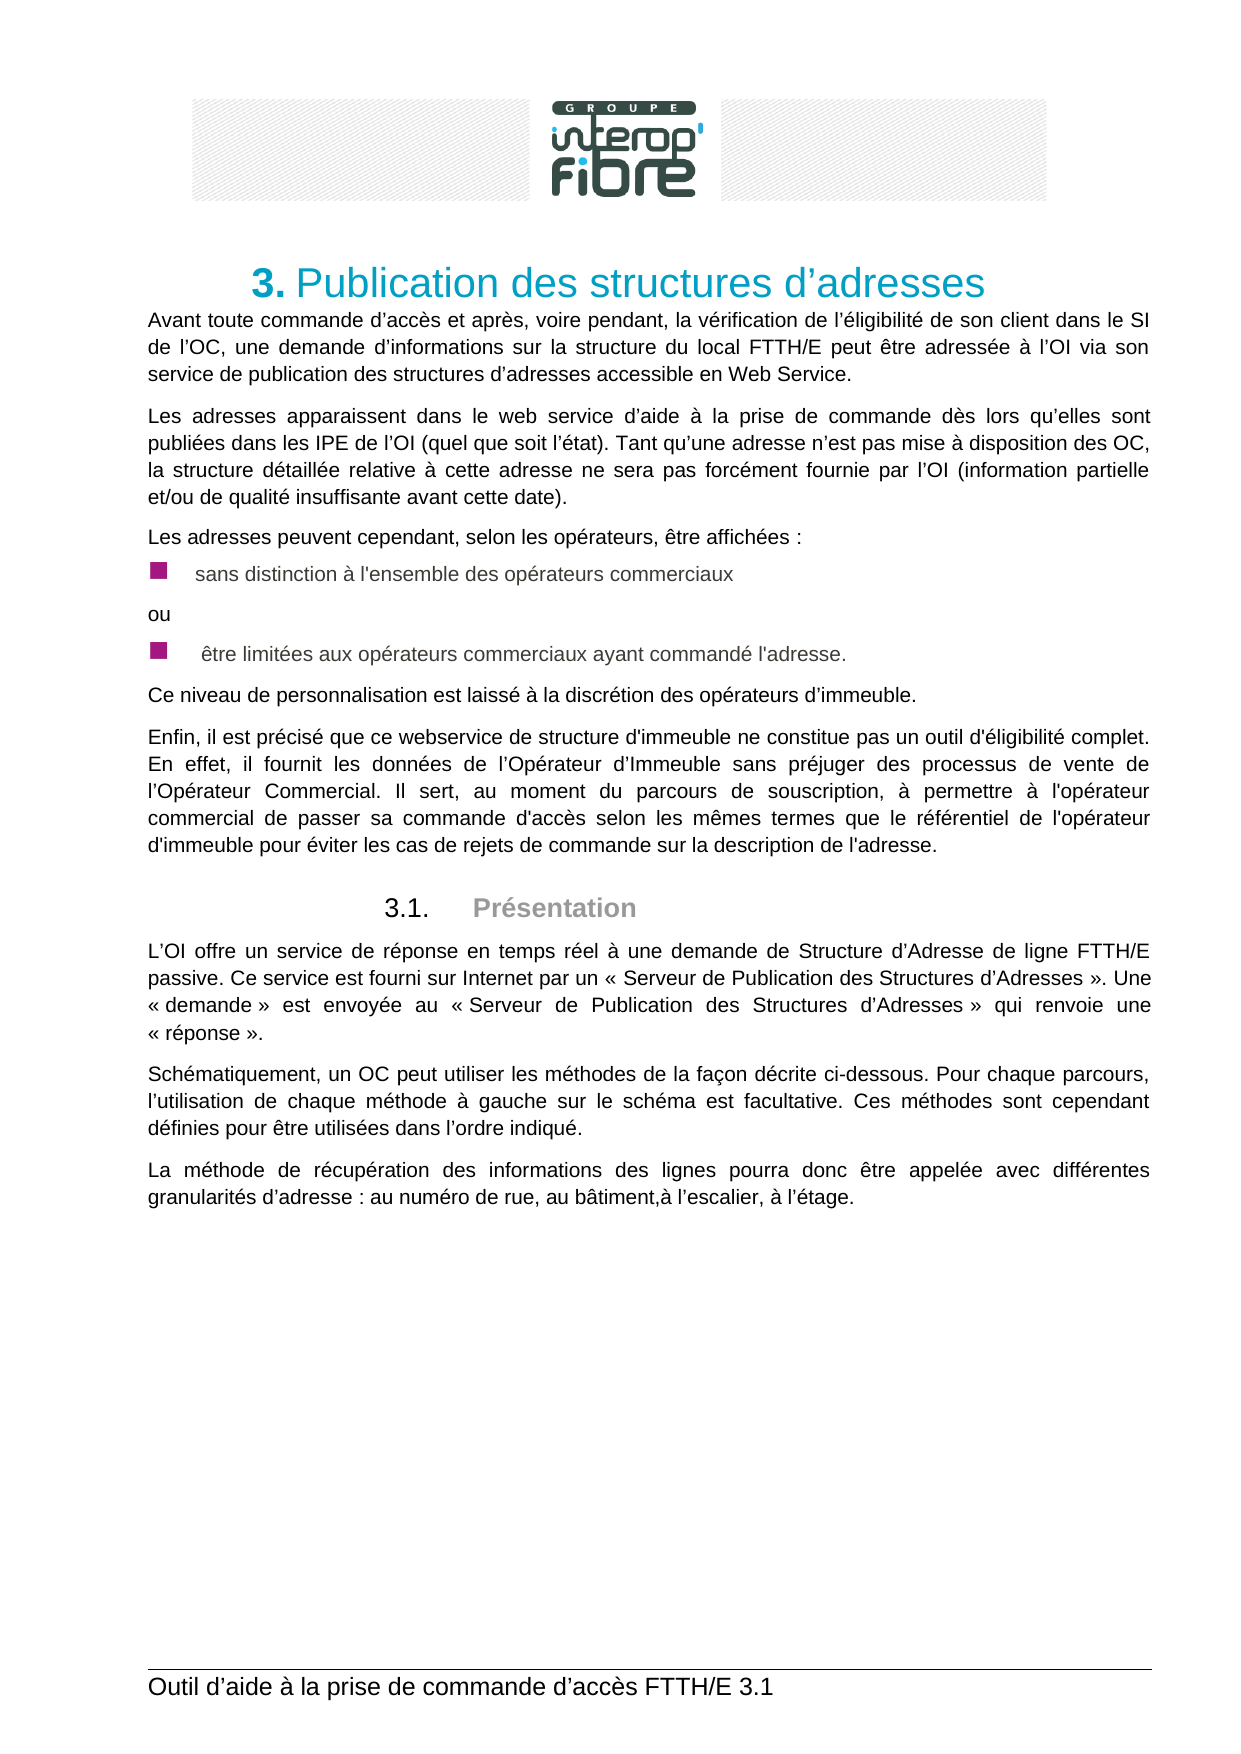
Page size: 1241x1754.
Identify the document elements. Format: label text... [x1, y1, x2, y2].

text Schématiquement, un OC peut utiliser les méthodes de la façon décrite ci-dessous. Pour chaque parcours, l’utilisation de chaque méthode à gauche sur le schéma est facultative. Ces méthodes sont cependant définies pour être utilisées dans l’ordre indiqué. [148, 1060, 1152, 1141]
text La méthode de récupération des informations des lignes pourra donc être appelée avec différentes granularités d’adresse : au numéro de rue, au bâtiment,à l’escalier, à l’étage. [148, 1156, 1152, 1210]
text être limitées aux opérateurs commerciaux ayant commandé l'adresse. [148, 642, 1152, 668]
subtitle Présentation [384, 887, 1152, 924]
text Avant toute commande d’accès et après, voire pendant, la vérification de l’éligibilité de son client dans le SI de l’OC, une demande d’informations sur la structure du local FTTH/E peut être adressée à l’OI via son service de publication des structures d’adresses accessible en Web Service. [148, 306, 1152, 387]
picture [147, 59, 1091, 239]
text Ce niveau de personnalisation est laissé à la discrétion des opérateurs d’immeuble. [148, 681, 1152, 708]
text Les adresses peuvent cependant, selon les opérateurs, être affichées : [148, 524, 1152, 548]
text ou [148, 600, 1152, 627]
text Les adresses apparaissent dans le web service d’aide à la prise de commande dès lors qu’elles sont publiées dans les IPE de l’OI (quel que soit l’état). Tant qu’une adresse n’est pas mise à disposition des OC, la structure détaillée relative à cette adresse ne sera pas forcément fournie par l’OI (information partielle et/ou de qualité insuffisante avant cette date). [148, 402, 1152, 510]
text L’OI offre un service de réponse en temps réel à une demande de Structure d’Adresse de ligne FTTH/E passive. Ce service est fourni sur Internet par un « Serveur de Publication des Structures d’Adresses ». Une « demande » est envoyée au « Serveur de Publication des Structures d’Adresses » qui renvoie une « réponse ». [148, 937, 1152, 1045]
text Enfin, il est précisé que ce webservice de structure d'immeuble ne constitue pas un outil d'éligibilité complet. En effet, il fournit les données de l’Opérateur d’Immeuble sans préjuger des processus de vente de l’Opérateur Commercial. Il sert, au moment du parcours de souscription, à permettre à l'opérateur commercial de passer sa commande d'accès selon les mêmes termes que le référentiel de l'opérateur d'immeuble pour éviter les cas de rejets de commande sur la description de l'adresse. [148, 722, 1152, 858]
subtitle Publication des structures d’adresses [251, 264, 1152, 306]
text sans distinction à l'ensemble des opérateurs commerciaux [148, 561, 1152, 587]
